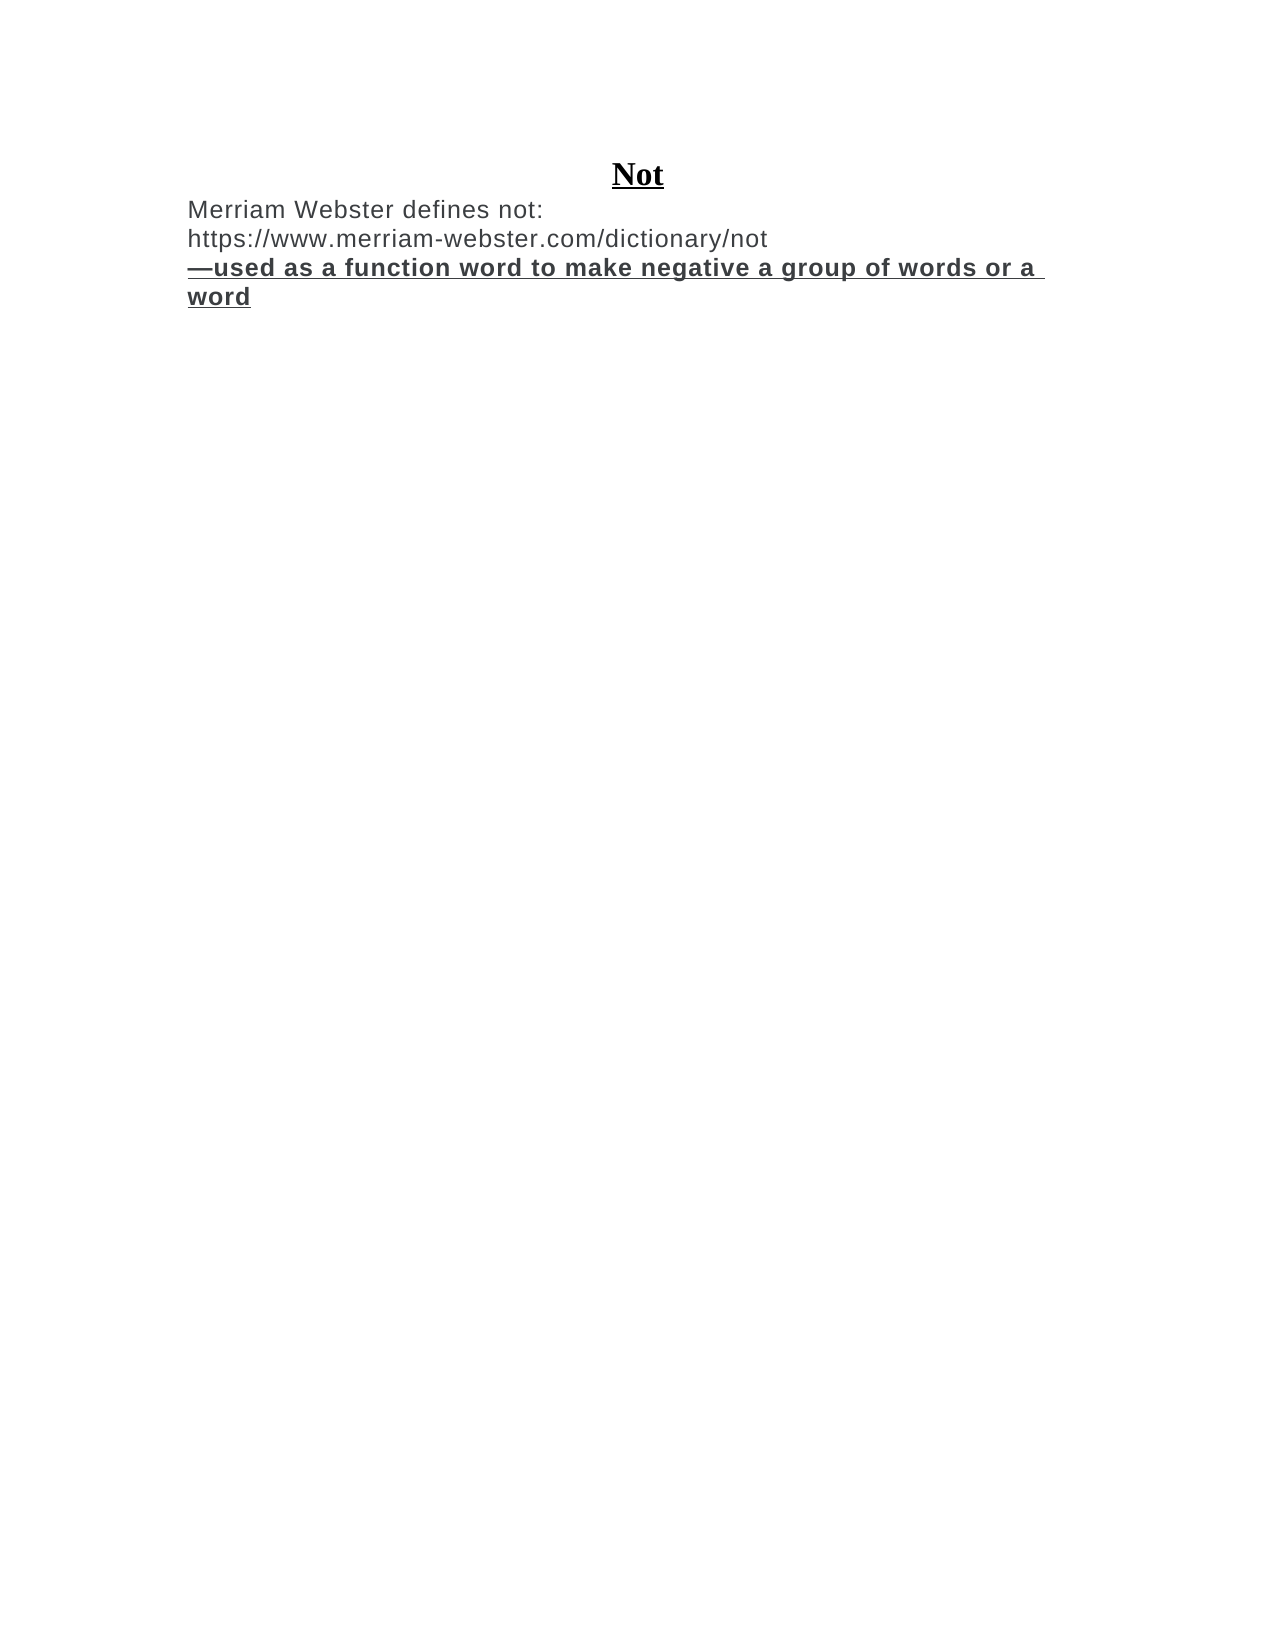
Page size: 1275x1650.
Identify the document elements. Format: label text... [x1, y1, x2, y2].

text —used as a function word to make negative a group of words or a word [250, 253, 1087, 311]
text Merriam Webster defines not: https://www.merriam-webster.com/dictionary/not [543, 196, 1087, 253]
subtitle Not [187, 154, 1087, 192]
